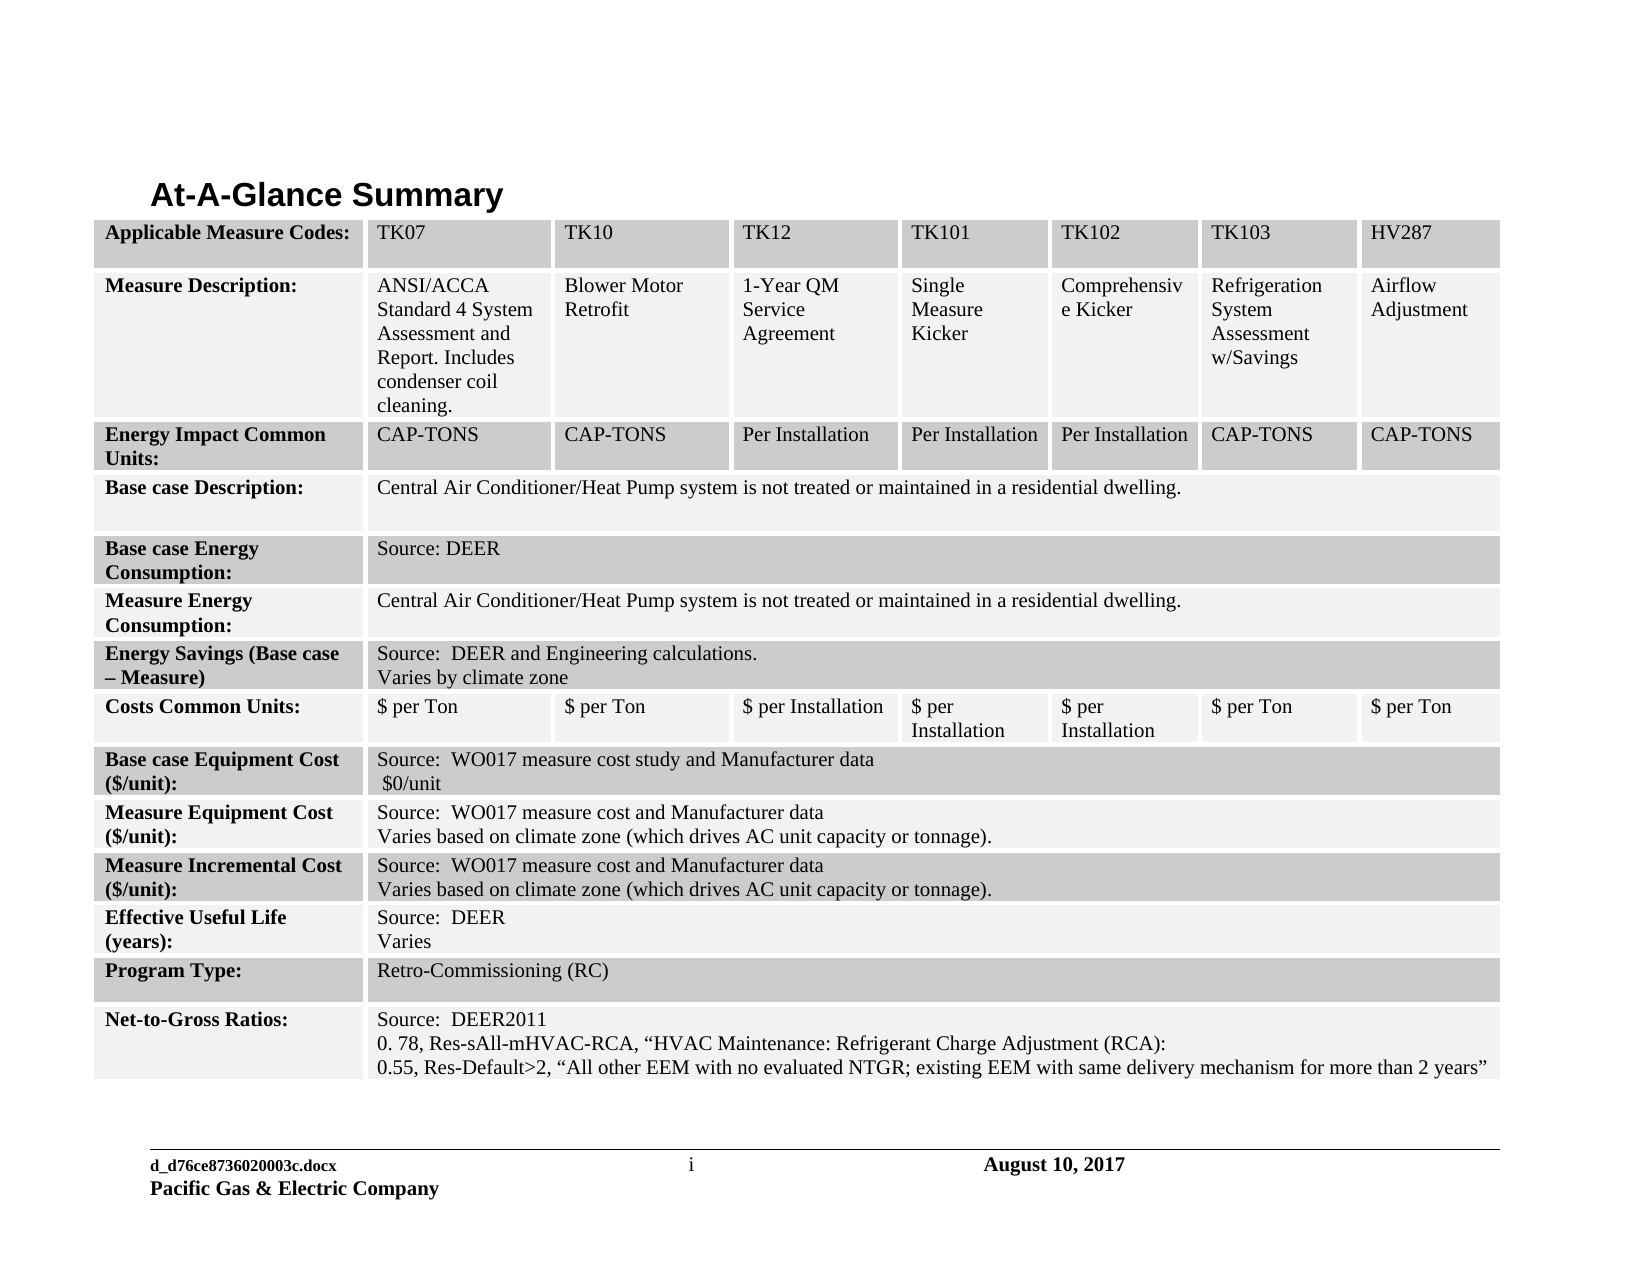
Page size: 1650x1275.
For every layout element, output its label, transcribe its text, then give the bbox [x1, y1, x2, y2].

table_cell CAP-TONS [1202, 422, 1357, 470]
table_cell $ per Ton [555, 694, 729, 742]
table_cell $ per Ton [1362, 694, 1500, 742]
table_cell $ per Installation [902, 694, 1048, 742]
table_header Applicable Measure Codes: [94, 220, 363, 268]
table_cell Source: DEER Varies [368, 905, 1500, 953]
table_cell Per Installation [734, 422, 898, 470]
table_cell Single Measure Kicker [902, 273, 1048, 417]
table_cell $ per Ton [1202, 694, 1357, 742]
table_cell Central Air Conditioner/Heat Pump system is not treated or maintained in a residential dwelling. [368, 588, 1500, 637]
table_header HV287 [1362, 220, 1500, 268]
table_cell $ per Ton [368, 694, 551, 742]
table_cell Per Installation [902, 422, 1048, 470]
table_cell Airflow Adjustment [1362, 273, 1500, 417]
table_cell Source: WO017 measure cost and Manufacturer data Varies based on climate zone (which drives AC unit capacity or tonnage). [368, 853, 1500, 901]
table_cell Per Installation [1052, 422, 1198, 470]
table_cell ANSI/ACCA Standard 4 System Assessment and Report. Includes condenser coil cleaning. [368, 273, 551, 417]
table_cell Refrigeration System Assessment w/Savings [1202, 273, 1357, 417]
table_cell Central Air Conditioner/Heat Pump system is not treated or maintained in a residential dwelling. [368, 475, 1500, 531]
table_cell Source: DEER and Engineering calculations. Varies by climate zone [368, 641, 1500, 689]
table_cell CAP-TONS [1362, 422, 1500, 470]
table_header TK12 [734, 220, 898, 268]
table_cell CAP-TONS [368, 422, 551, 470]
table_cell Net-to-Gross Ratios: [94, 1007, 363, 1079]
table_cell Energy Impact Common Units: [94, 422, 363, 470]
table_cell Measure Energy Consumption: [94, 588, 363, 637]
table_cell Energy Savings (Base case – Measure) [94, 641, 363, 689]
table_cell Effective Useful Life (years): [94, 905, 363, 953]
table_cell Base case Description: [94, 475, 363, 531]
table_cell Base case Energy Consumption: [94, 536, 363, 584]
table_cell Measure Incremental Cost ($/unit): [94, 853, 363, 901]
table_header TK10 [555, 220, 729, 268]
table_cell 1-Year QM Service Agreement [734, 273, 898, 417]
table_header TK07 [368, 220, 551, 268]
table_cell Source: DEER [368, 536, 1500, 584]
table_cell $ per Installation [734, 694, 898, 742]
table_cell Measure Description: [94, 273, 363, 417]
table_cell Program Type: [94, 958, 363, 1002]
table_header TK101 [902, 220, 1048, 268]
table_cell Comprehensive Kicker [1052, 273, 1198, 417]
table_cell Blower Motor Retrofit [555, 273, 729, 417]
table_cell Retro-Commissioning (RC) [368, 958, 1500, 1002]
table_cell Base case Equipment Cost ($/unit): [94, 747, 363, 795]
table_cell Costs Common Units: [94, 694, 363, 742]
table_cell $ per Installation [1052, 694, 1198, 742]
table_cell Measure Equipment Cost ($/unit): [94, 800, 363, 848]
subtitle At-A-Glance Summary [150, 175, 1500, 213]
table_cell Source: WO017 measure cost and Manufacturer data Varies based on climate zone (which drives AC unit capacity or tonnage). [368, 800, 1500, 848]
table_header TK103 [1202, 220, 1357, 268]
table_header TK102 [1052, 220, 1198, 268]
table_cell CAP-TONS [555, 422, 729, 470]
table_cell Source: DEER2011 0. 78, Res-sAll-mHVAC-RCA, “HVAC Maintenance: Refrigerant Charge Adjustment (RCA): 0.55, Res-Default>2, “All other EEM with no evaluated NTGR; existing EEM with same delivery mechanism for more than 2 years” [368, 1007, 1500, 1079]
table_cell Source: WO017 measure cost study and Manufacturer data $0/unit [368, 747, 1500, 795]
